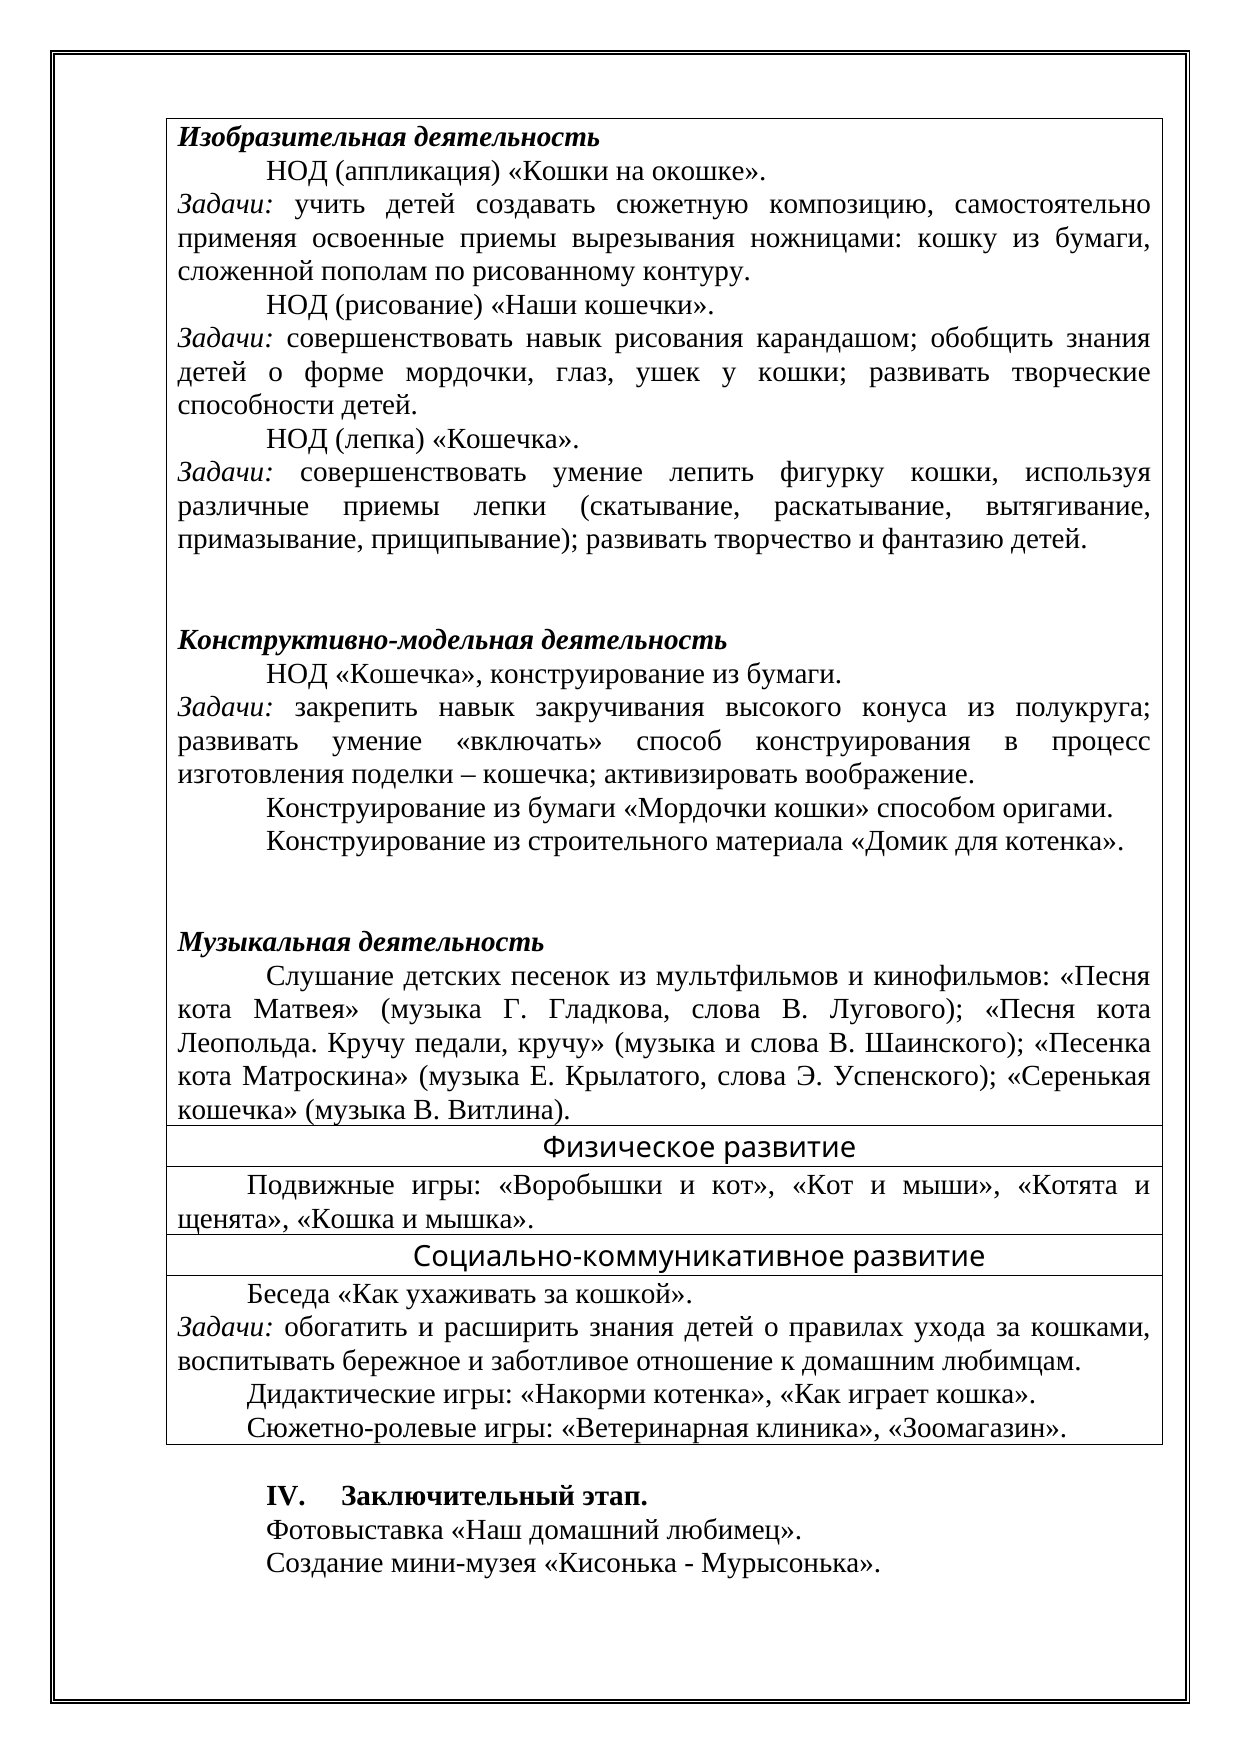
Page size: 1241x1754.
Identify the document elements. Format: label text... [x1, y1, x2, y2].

table_cell Изобразительная деятельность НОД (аппликация) «Кошки на окошке». Задачи: учить детей создавать сюжетную композицию, самостоятельно применяя освоенные приемы вырезывания ножницами: кошку из бумаги, сложенной пополам по рисованному контуру. НОД (рисование) «Наши кошечки». Задачи: совершенствовать навык рисования карандашом; обобщить знания детей о форме мордочки, глаз, ушек у кошки; развивать творческие способности детей. НОД (лепка) «Кошечка». Задачи: совершенствовать умение лепить фигурку кошки, используя различные приемы лепки (скатывание, раскатывание, вытягивание, примазывание, прищипывание); развивать творчество и фантазию детей. Конструктивно-модельная деятельность НОД «Кошечка», конструирование из бумаги. Задачи: закрепить навык закручивания высокого конуса из полукруга; развивать умение «включать» способ конструирования в процесс изготовления поделки – кошечка; активизировать воображение. Конструирование из бумаги «Мордочки кошки» способом оригами. Конструирование из строительного материала «Домик для котенка». Музыкальная деятельность Слушание детских песенок из мультфильмов и кинофильмов: «Песня кота Матвея» (музыка Г. Гладкова, слова В. Лугового); «Песня кота Леопольда. Кручу педали, кручу» (музыка и слова В. Шаинского); «Песенка кота Матроскина» (музыка Е. Крылатого, слова Э. Успенского); «Серенькая кошечка» (музыка В. Витлина). [167, 119, 1162, 1125]
table_cell Подвижные игры: «Воробышки и кот», «Кот и мыши», «Котята и щенята», «Кошка и мышка». [167, 1167, 1162, 1234]
text Фотовыставка «Наш домашний любимец». [177, 1512, 1152, 1545]
table_cell Социально-коммуникативное развитие [167, 1235, 1162, 1275]
list Заключительный этап. [266, 1478, 1152, 1512]
table_cell Физическое развитие [167, 1126, 1162, 1166]
text Создание мини-музея «Кисонька - Мурысонька». [177, 1545, 1152, 1579]
table_cell Беседа «Как ухаживать за кошкой». Задачи: обогатить и расширить знания детей о правилах ухода за кошками, воспитывать бережное и заботливое отношение к домашним любимцам. Дидактические игры: «Накорми котенка», «Как играет кошка». Сюжетно-ролевые игры: «Ветеринарная клиника», «Зоомагазин». [167, 1276, 1162, 1444]
